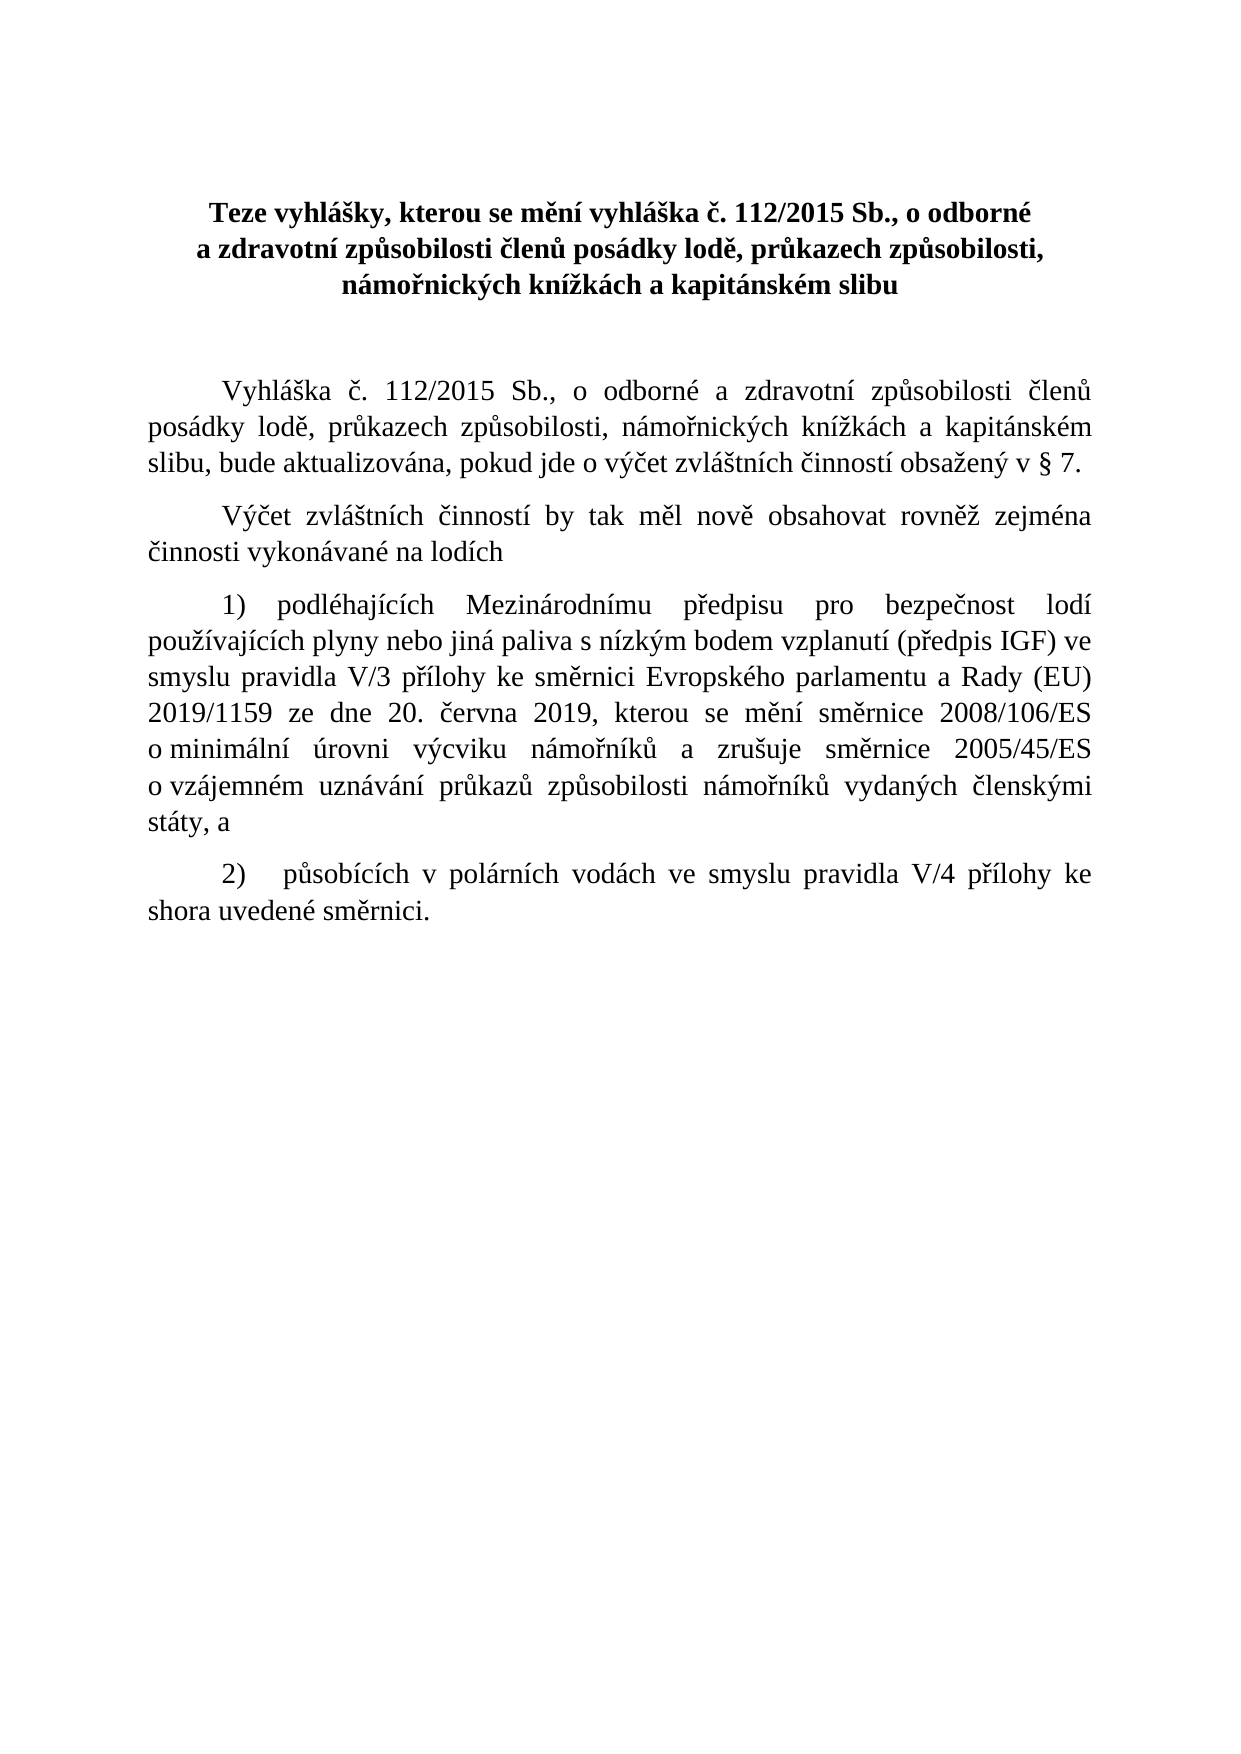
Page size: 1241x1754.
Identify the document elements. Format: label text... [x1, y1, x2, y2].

text Výčet zvláštních činností by tak měl nově obsahovat rovněž zejména činnosti vykonávané na lodích [148, 498, 1093, 568]
text Teze vyhlášky, kterou se mění vyhláška č. 112/2015 Sb., o odborné a zdravotní způsobilosti členů posádky lodě, průkazech způsobilosti, námořnických knížkách a kapitánském slibu [148, 195, 1093, 301]
text 1) podléhajících Mezinárodnímu předpisu pro bezpečnost lodí používajících plyny nebo jiná paliva s nízkým bodem vzplanutí (předpis IGF) ve smyslu pravidla V/3 přílohy ke směrnici Evropského parlamentu a Rady (EU) 2019/1159 ze dne 20. června 2019, kterou se mění směrnice 2008/106/ES o minimální úrovni výcviku námořníků a zrušuje směrnice 2005/45/ES o vzájemném uznávání průkazů způsobilosti námořníků vydaných členskými státy, a [148, 587, 1093, 837]
text Vyhláška č. 112/2015 Sb., o odborné a zdravotní způsobilosti členů posádky lodě, průkazech způsobilosti, námořnických knížkách a kapitánském slibu, bude aktualizována, pokud jde o výčet zvláštních činností obsažený v § 7. [148, 373, 1093, 479]
text 2) působících v polárních vodách ve smyslu pravidla V/4 přílohy ke shora uvedené směrnici. [148, 857, 1093, 926]
